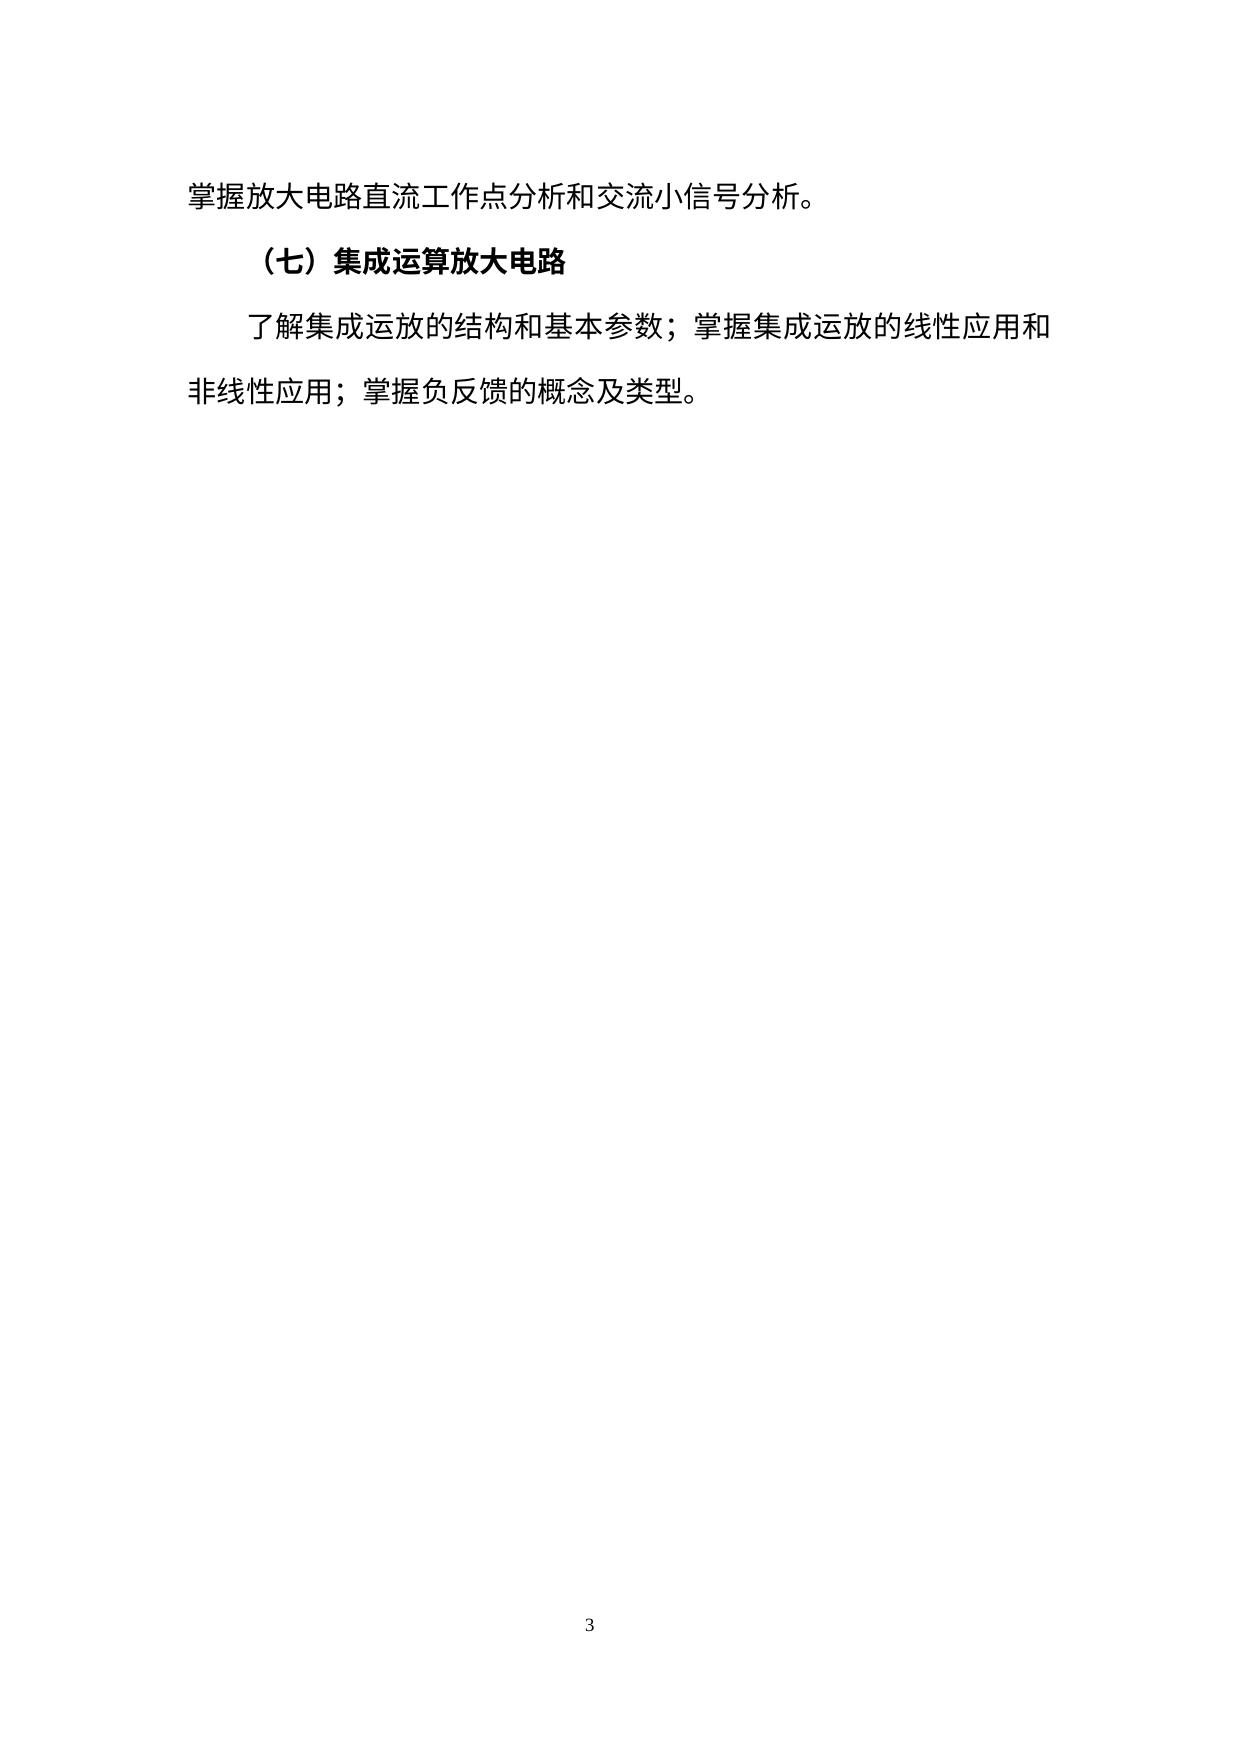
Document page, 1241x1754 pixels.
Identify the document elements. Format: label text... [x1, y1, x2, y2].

text 了解集成运放的结构和基本参数；掌握集成运放的线性应用和非线性应用；掌握负反馈的概念及类型。 [187, 292, 1053, 422]
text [187, 162, 1053, 227]
text （七）集成运算放大电路 [187, 227, 1053, 292]
